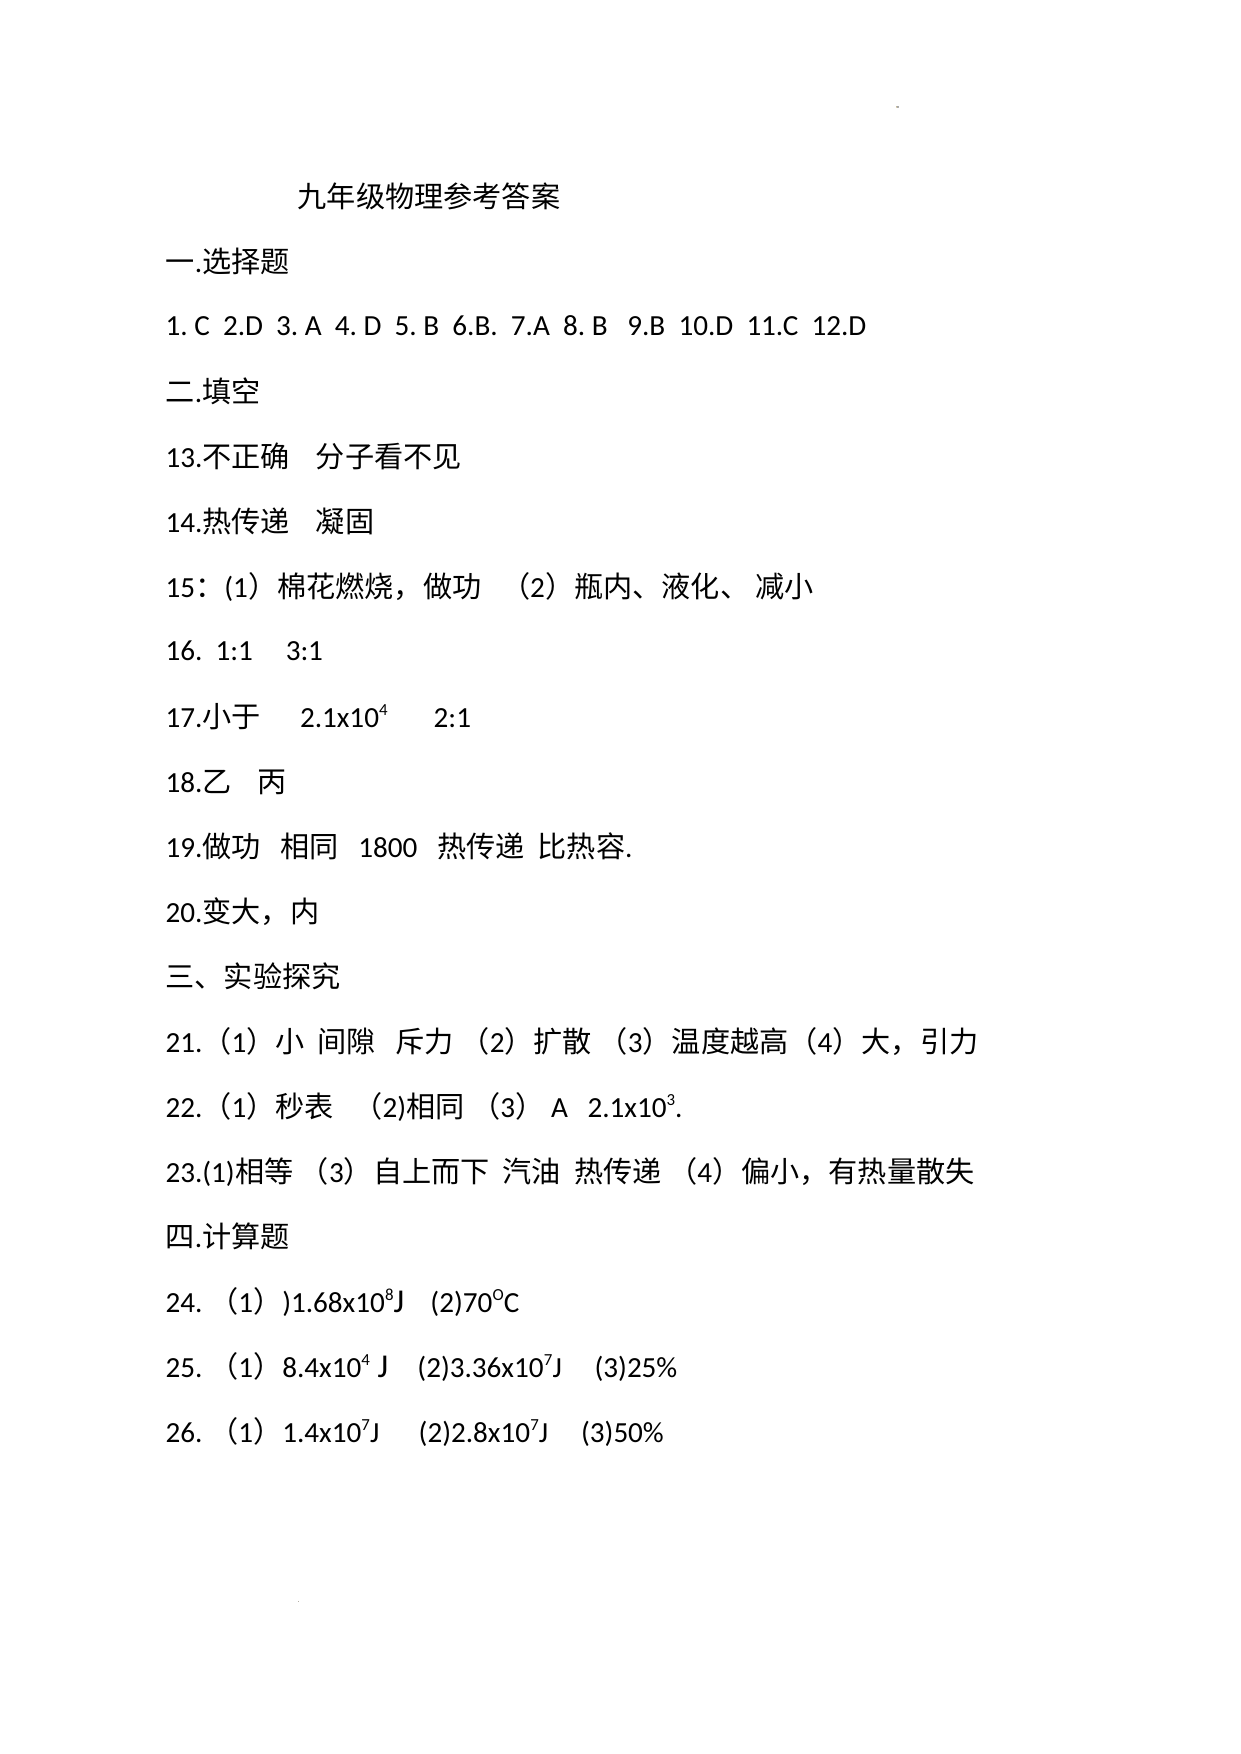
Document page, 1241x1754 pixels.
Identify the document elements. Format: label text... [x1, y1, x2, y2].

text 20.变大，内 [165, 877, 1075, 942]
text 1. C 2.D 3. A 4. D 5. B 6.B. 7.A 8. B 9.B 10.D 11.C 12.D [165, 292, 1075, 357]
text 15：(1）棉花燃烧，做功 （2）瓶内、液化、 减小 [165, 552, 1075, 617]
text 22.（1）秒表 （2)相同 （3） A 2.1x103. [165, 1072, 1075, 1137]
text 26. （1）1.4x107J (2)2.8x107J (3)50% [165, 1397, 1075, 1462]
text 14.热传递 凝固 [165, 487, 1075, 552]
text 四.计算题 [165, 1202, 1075, 1267]
text 16. 1:1 3:1 [165, 617, 1075, 682]
text 九年级物理参考答案 [165, 162, 1075, 227]
text 一.选择题 [165, 227, 1075, 292]
text 23.(1)相等 （3）自上而下 汽油 热传递 （4）偏小，有热量散失 [165, 1137, 1075, 1202]
text 25. （1）8.4x104 J (2)3.36x107J (3)25% [165, 1332, 1075, 1397]
text 13.不正确 分子看不见 [165, 422, 1075, 487]
text 17.小于 2.1x104 2:1 [165, 682, 1075, 747]
text 19.做功 相同 1800 热传递 比热容. [165, 812, 1075, 877]
text 二.填空 [165, 357, 1075, 422]
text 18.乙 丙 [165, 747, 1075, 812]
text 三、实验探究 [165, 942, 1075, 1007]
text 21.（1）小 间隙 斥力 （2）扩散 （3）温度越高（4）大，引力 [165, 1007, 1075, 1072]
text 24. （1）)1.68x108J (2)70OC [165, 1267, 1075, 1332]
